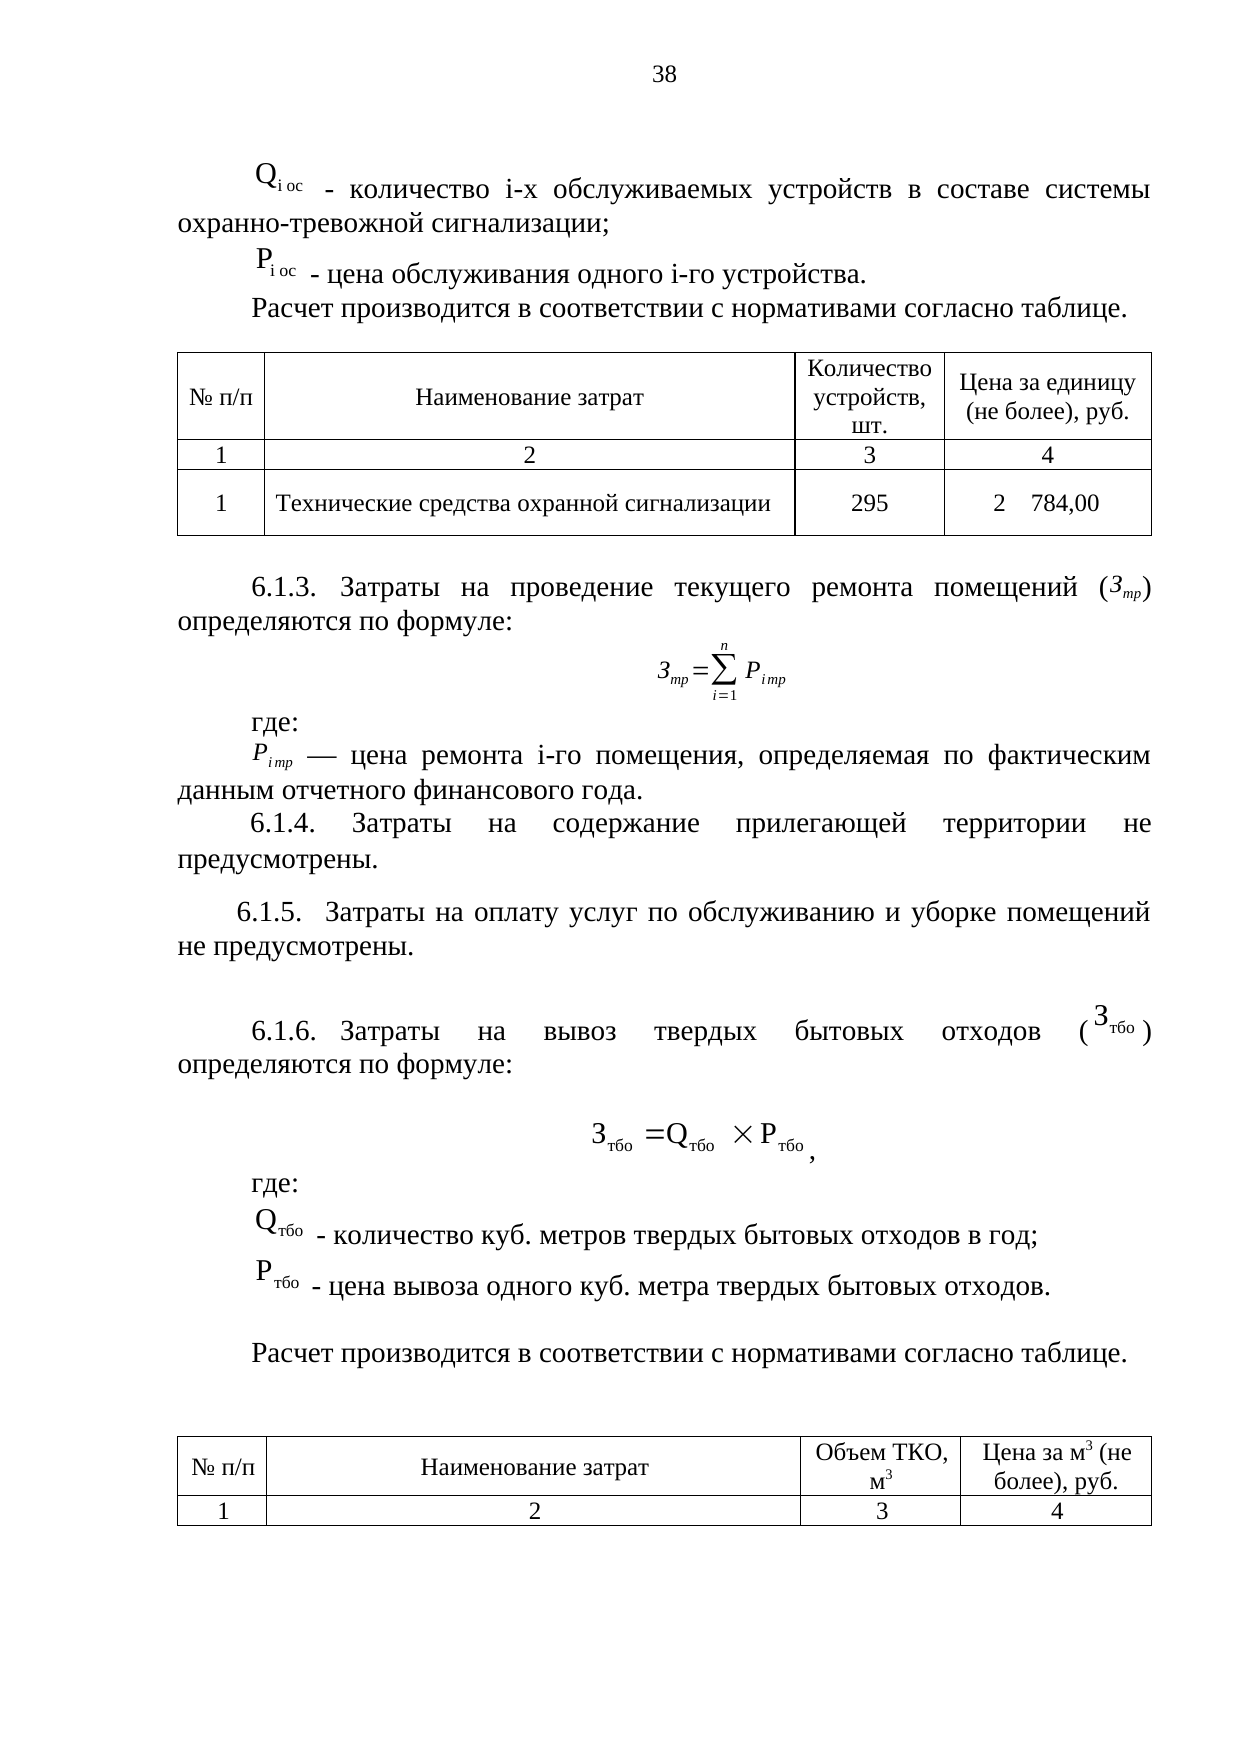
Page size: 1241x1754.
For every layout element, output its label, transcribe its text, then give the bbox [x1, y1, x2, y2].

text где: [177, 704, 1152, 737]
text , [177, 1114, 1152, 1165]
list Затраты на вывоз твердых бытовых отходов () определяются по формуле: [177, 995, 1152, 1080]
table_header Цена за единицу (не более), руб. [945, 353, 1151, 439]
text - цена обслуживания одного i-го устройства. [177, 239, 1152, 290]
text - количество куб. метров твердых бытовых отходов в год; [177, 1199, 1152, 1250]
text где: [177, 1165, 1152, 1199]
text Расчет производится в соответствии с нормативами согласно таблице. [177, 1336, 1152, 1369]
text 6.1.4. Затраты на содержание прилегающей территории не предусмотрены. [177, 806, 1152, 875]
table_cell 3 [801, 1496, 960, 1524]
table_header № п/п [178, 1437, 266, 1495]
table_cell 1 [178, 1496, 266, 1524]
text - количество i-х обслуживаемых устройств в составе системы охранно-тревожной сигнализации; [177, 153, 1152, 239]
table_cell 4 [945, 440, 1151, 469]
table_cell 2 [265, 440, 794, 469]
text — цена ремонта i-го помещения, определяемая по фактическим данным отчетного финансового года. [177, 737, 1152, 806]
table_header Количество устройств, шт. [796, 353, 944, 439]
table_header Наименование затрат [265, 353, 794, 439]
table_header Цена за м3 (не более), руб. [961, 1437, 1151, 1495]
list Затраты на проведение текущего ремонта помещений () определяются по формуле: [177, 569, 1152, 636]
table_cell 3 [796, 440, 944, 469]
table_cell 1 [178, 440, 264, 469]
table_cell 784,00 [945, 470, 1151, 535]
text - цена вывоза одного куб. метра твердых бытовых отходов. [177, 1250, 1152, 1302]
text Расчет производится в соответствии с нормативами согласно таблице. [177, 290, 1152, 324]
table_cell 2 [267, 1496, 800, 1524]
table_cell 1 [178, 470, 264, 535]
table_header Наименование затрат [267, 1437, 800, 1495]
table_cell Технические средства охранной сигнализации [265, 470, 794, 535]
list Затраты на оплату услуг по обслуживанию и уборке помещений не предусмотрены. [177, 894, 1152, 962]
table_cell 4 [961, 1496, 1151, 1524]
table_cell 295 [796, 470, 944, 535]
table_header № п/п [178, 353, 264, 439]
table_header Объем ТКО, м3 [801, 1437, 960, 1495]
